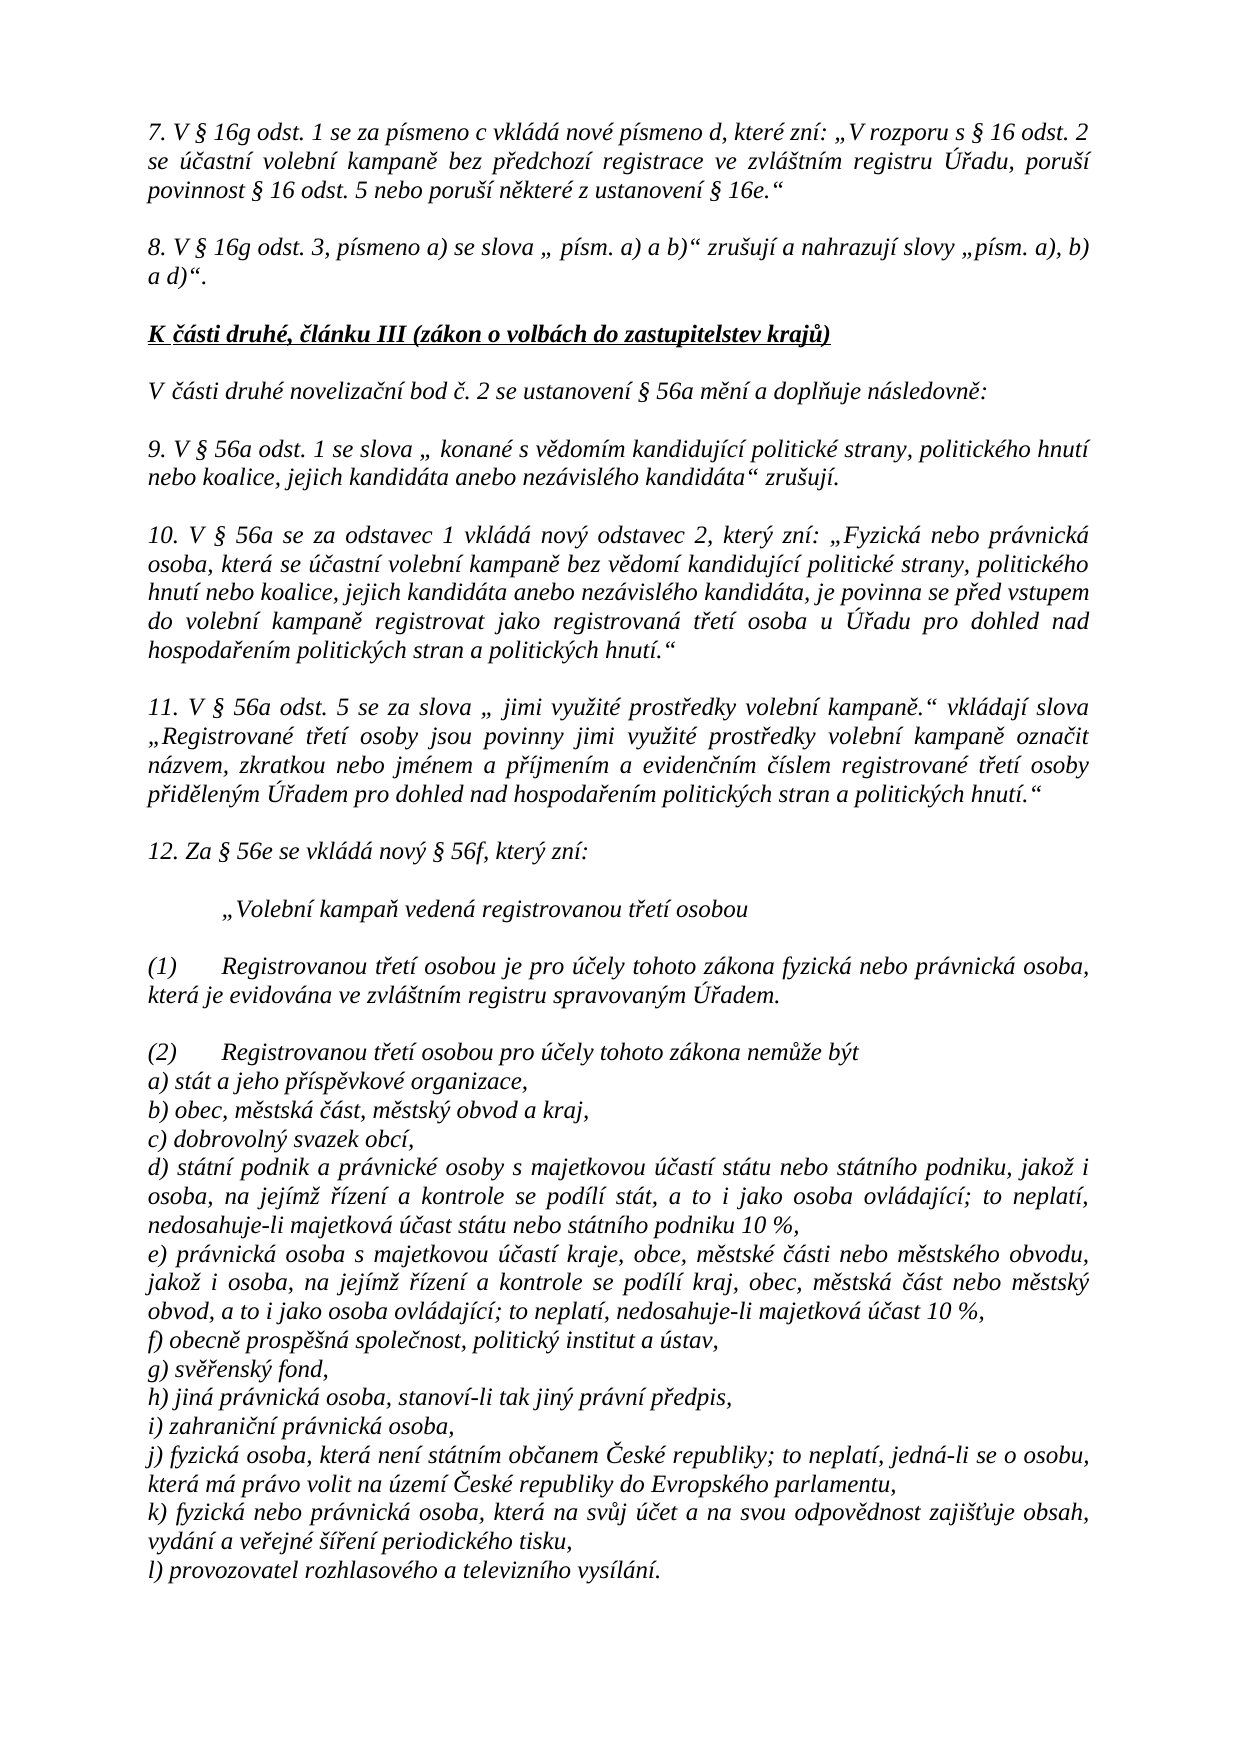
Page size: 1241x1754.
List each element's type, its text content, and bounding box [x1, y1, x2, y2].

text 7. V § 16g odst. 1 se za písmeno c vkládá nové písmeno d, které zní: „V rozporu s § 16 odst. 2 se účastní volební kampaně bez předchozí registrace ve zvláštním registru Úřadu, poruší povinnost § 16 odst. 5 nebo poruší některé z ustanovení § 16e.“ [148, 117, 1093, 204]
text 11. V § 56a odst. 5 se za slova „ jimi využité prostředky volební kampaně.“ vkládají slova „Registrované třetí osoby jsou povinny jimi využité prostředky volební kampaně označit názvem, zkratkou nebo jménem a příjmením a evidenčním číslem registrované třetí osoby přiděleným Úřadem pro dohled nad hospodařením politických stran a politických hnutí.“ [148, 692, 1093, 807]
text k) fyzická nebo právnická osoba, která na svůj účet a na svou odpovědnost zajišťuje obsah, vydání a veřejné šíření periodického tisku, [148, 1497, 1093, 1555]
text h) jiná právnická osoba, stanoví-li tak jiný právní předpis, [148, 1382, 1093, 1411]
text j) fyzická osoba, která není státním občanem České republiky; to neplatí, jedná-li se o osobu, která má právo volit na území České republiky do Evropského parlamentu, [148, 1440, 1093, 1497]
text (1) Registrovanou třetí osobou je pro účely tohoto zákona fyzická nebo právnická osoba, která je evidována ve zvláštním registru spravovaným Úřadem. [148, 951, 1093, 1009]
text g) svěřenský fond, [148, 1354, 1093, 1382]
text (2) Registrovanou třetí osobou pro účely tohoto zákona nemůže být [148, 1037, 1093, 1066]
text b) obec, městská část, městský obvod a kraj, [148, 1095, 1093, 1124]
text „Volební kampaň vedená registrovanou třetí osobou [148, 894, 1093, 922]
text 10. V § 56a se za odstavec 1 vkládá nový odstavec 2, který zní: „Fyzická nebo právnická osoba, která se účastní volební kampaně bez vědomí kandidující politické strany, politického hnutí nebo koalice, jejich kandidáta anebo nezávislého kandidáta, je povinna se před vstupem do volební kampaně registrovat jako registrovaná třetí osoba u Úřadu pro dohled nad hospodařením politických stran a politických hnutí.“ [148, 520, 1093, 664]
text l) provozovatel rozhlasového a televizního vysílání. [148, 1555, 1093, 1584]
text 12. Za § 56e se vkládá nový § 56f, který zní: [148, 836, 1093, 865]
text f) obecně prospěšná společnost, politický institut a ústav, [148, 1325, 1093, 1354]
text d) státní podnik a právnické osoby s majetkovou účastí státu nebo státního podniku, jakož i osoba, na jejímž řízení a kontrole se podílí stát, a to i jako osoba ovládající; to neplatí, nedosahuje-li majetková účast státu nebo státního podniku 10 %, [148, 1152, 1093, 1239]
text K části druhé, článku III (zákon o volbách do zastupitelstev krajů) [148, 319, 1093, 347]
text V části druhé novelizační bod č. 2 se ustanovení § 56a mění a doplňuje následovně: [148, 376, 1093, 405]
text 9. V § 56a odst. 1 se slova „ konané s vědomím kandidující politické strany, politického hnutí nebo koalice, jejich kandidáta anebo nezávislého kandidáta“ zrušují. [148, 434, 1093, 491]
text a) stát a jeho příspěvkové organizace, [148, 1066, 1093, 1095]
text i) zahraniční právnická osoba, [148, 1411, 1093, 1440]
text 8. V § 16g odst. 3, písmeno a) se slova „ písm. a) a b)“ zrušují a nahrazují slovy „písm. a), b) a d)“. [148, 232, 1093, 290]
text c) dobrovolný svazek obcí, [148, 1124, 1093, 1152]
text e) právnická osoba s majetkovou účastí kraje, obce, městské části nebo městského obvodu, jakož i osoba, na jejímž řízení a kontrole se podílí kraj, obec, městská část nebo městský obvod, a to i jako osoba ovládající; to neplatí, nedosahuje-li majetková účast 10 %, [148, 1239, 1093, 1325]
